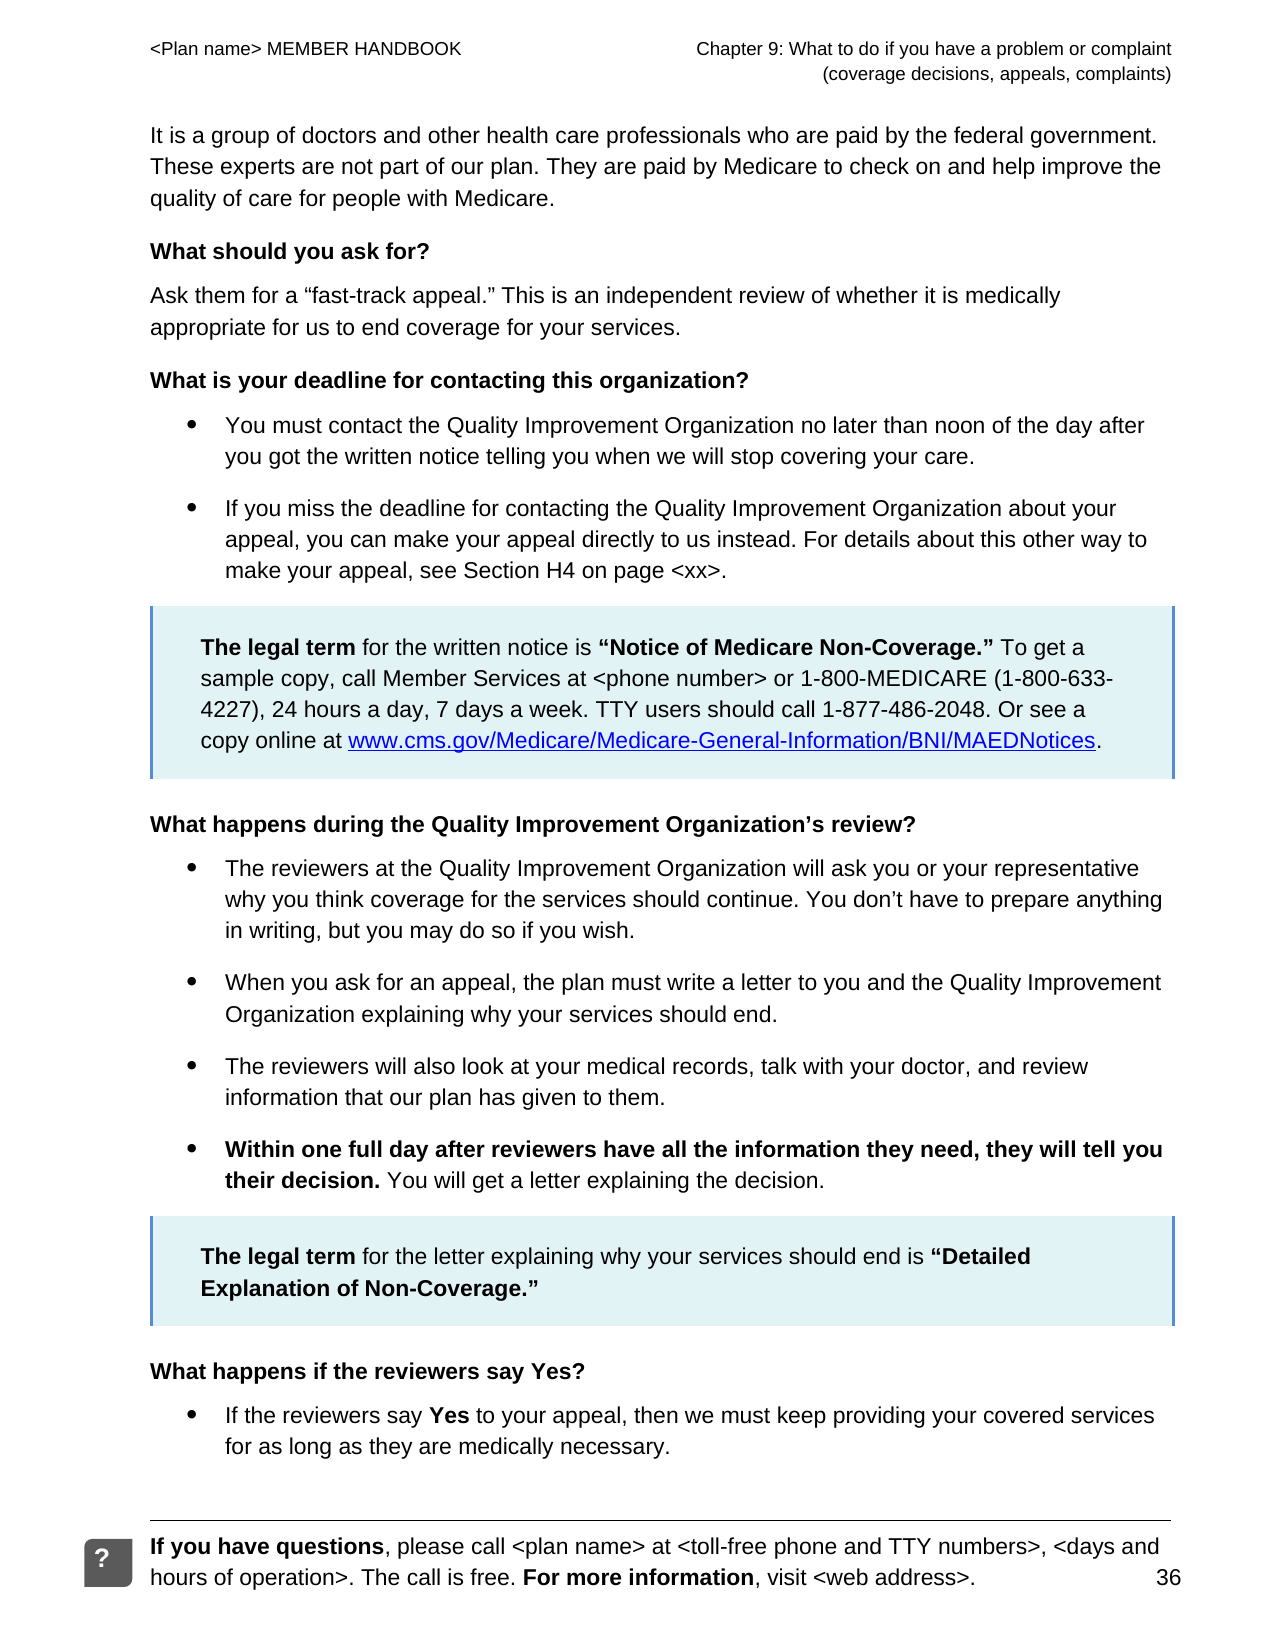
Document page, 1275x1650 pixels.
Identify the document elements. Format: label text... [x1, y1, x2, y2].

list You must contact the Quality Improvement Organization no later than noon of the day after you got the written notice telling you when we will stop covering your care. [187, 408, 1171, 471]
subtitle What happens if the reviewers say Yes? [150, 1352, 1096, 1386]
text It is a group of doctors and other health care professionals who are paid by the federal government. These experts are not part of our plan. They are paid by Medicare to check on and help improve the quality of care for people with Medicare. [150, 118, 1171, 212]
list The reviewers at the Quality Improvement Organization will ask you or your representative why you think coverage for the services should continue. You don’t have to prepare anything in writing, but you may do so if you wish. [187, 851, 1171, 945]
list When you ask for an appeal, the plan must write a letter to you and the Quality Improvement Organization explaining why your services should end. [187, 966, 1171, 1028]
list The reviewers will also look at your medical records, talk with your doctor, and review information that our plan has given to them. [187, 1049, 1171, 1112]
list If you miss the deadline for contacting the Quality Improvement Organization about your appeal, you can make your appeal directly to us instead. For details about this other way to make your appeal, see Section H4 on page <xx>. [187, 491, 1171, 585]
subtitle What is your deadline for contacting this organization? [150, 362, 1096, 396]
subtitle What happens during the Quality Improvement Organization’s review? [150, 805, 1096, 839]
table_header The legal term for the letter explaining why your services should end is “Detailed Explanation of Non-Coverage.” [153, 1219, 1172, 1323]
table_header The legal term for the written notice is “Notice of Medicare Non-Coverage.” To get a sample copy, call Member Services at <phone number> or 1-800-MEDICARE (1-800-633-4227), 24 hours a day, 7 days a week. TTY users should call 1-877-486-2048. Or see a copy online at www.cms.gov/Medicare/Medicare-General-Information/BNI/MAEDNotices. [153, 609, 1172, 776]
subtitle What should you ask for? [150, 233, 1096, 266]
list If the reviewers say Yes to your appeal, then we must keep providing your covered services for as long as they are medically necessary. [187, 1398, 1171, 1461]
text Ask them for a “fast-track appeal.” This is an independent review of whether it is medically appropriate for us to end coverage for your services. [150, 279, 1171, 341]
list Within one full day after reviewers have all the information they need, they will tell you their decision. You will get a letter explaining the decision. [187, 1132, 1171, 1195]
